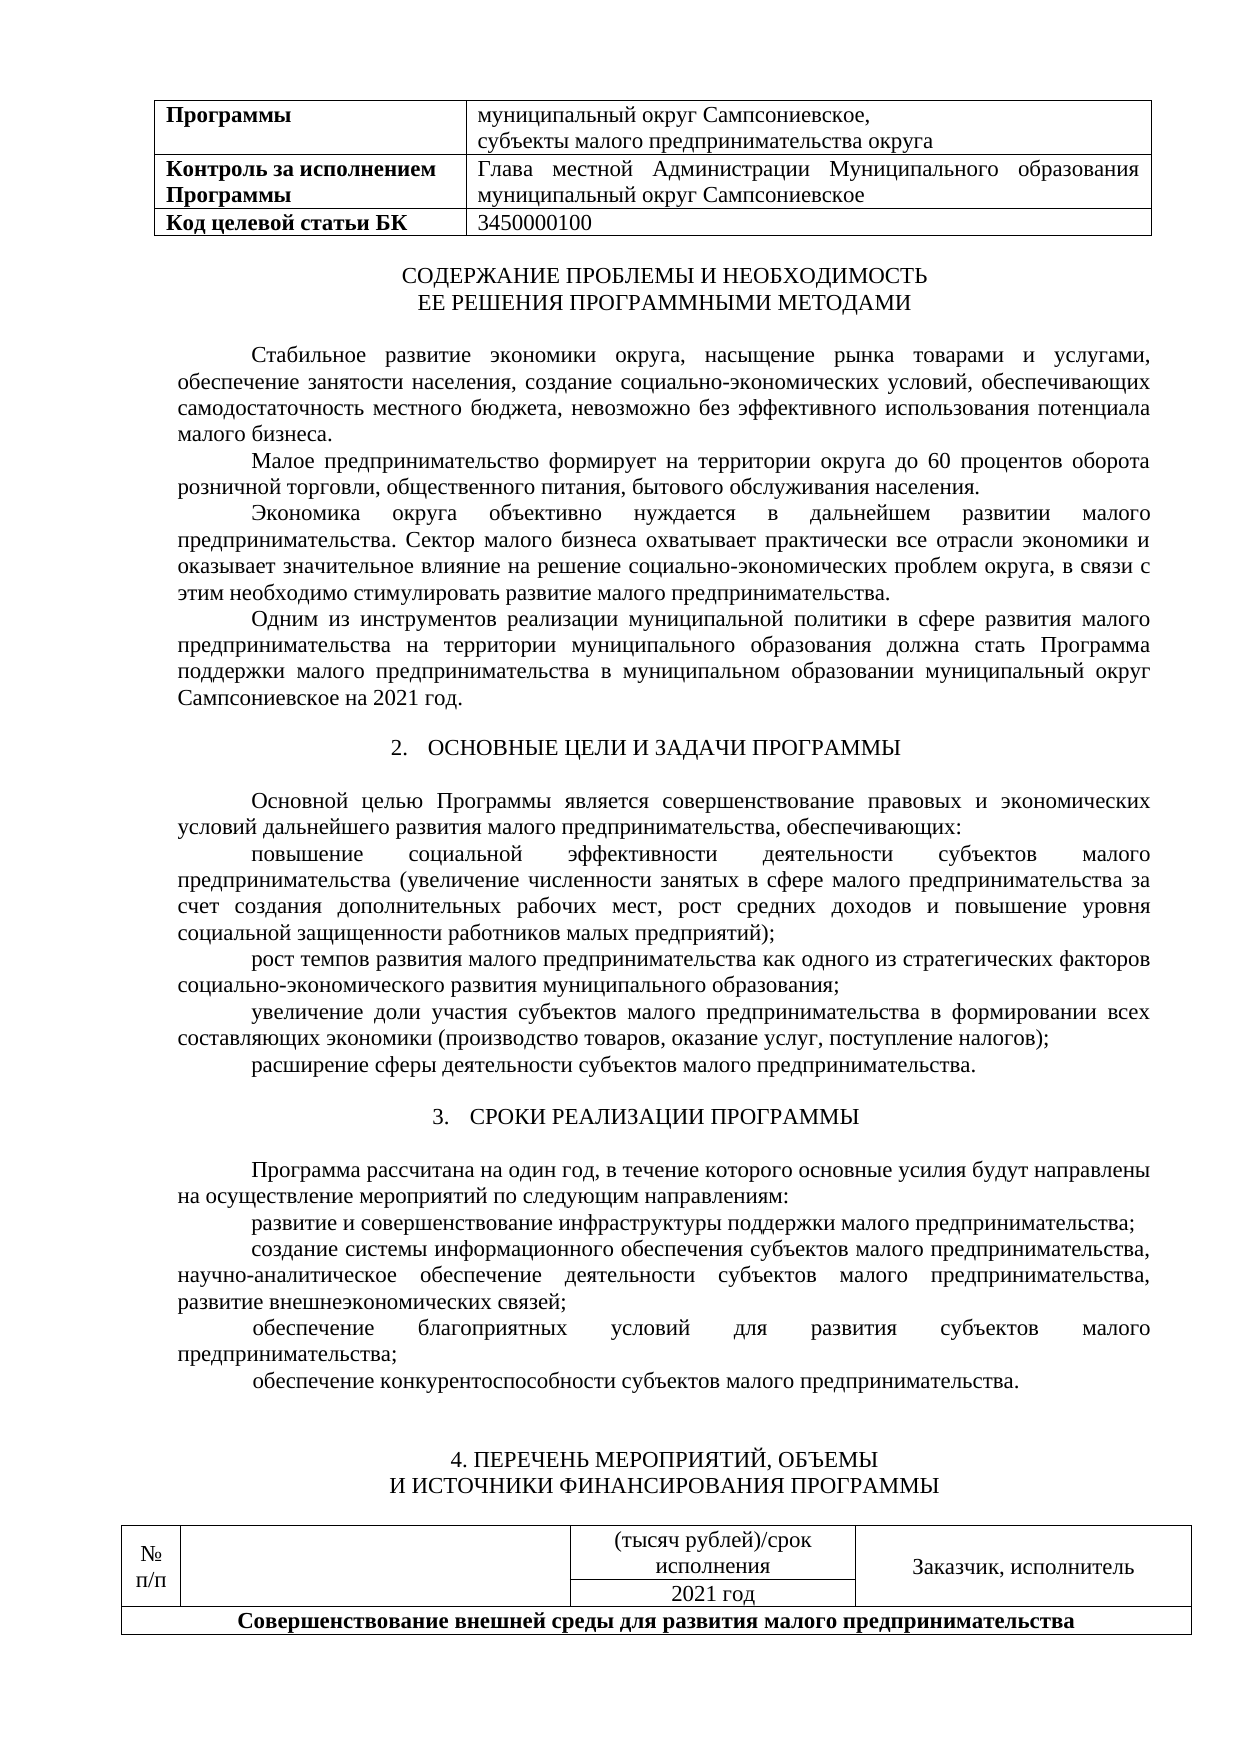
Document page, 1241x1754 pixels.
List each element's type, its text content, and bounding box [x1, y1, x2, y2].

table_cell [467, 101, 1151, 154]
table_cell 2021 год [571, 1580, 855, 1606]
text Основной целью Программы является совершенствование правовых и экономических условий дальнейшего развития малого предпринимательства, обеспечивающих: [177, 787, 1152, 840]
table_header (тысяч рублей)/срок исполнения [571, 1526, 855, 1579]
text Стабильное развитие экономики округа, насыщение рынка товарами и услугами, обеспечение занятости населения, создание социально-экономических условий, обеспечивающих самодостаточность местного бюджета, невозможно без эффективного использования потенциала малого бизнеса. [177, 341, 1152, 447]
text Программа рассчитана на один год, в течение которого основные усилия будут направлены на осуществление мероприятий по следующим направлениям: [177, 1156, 1152, 1209]
text обеспечение конкурентоспособности субъектов малого предпринимательства. [177, 1367, 1152, 1393]
text развитие и совершенствование инфраструктуры поддержки малого предпринимательства; [177, 1209, 1152, 1235]
text рост темпов развития малого предпринимательства как одного из стратегических факторов социально-экономического развития муниципального образования; [177, 945, 1152, 998]
text СОДЕРЖАНИЕ ПРОБЛЕМЫ И НЕОБХОДИМОСТЬ [177, 262, 1152, 289]
table_cell 3450000100 [467, 209, 1151, 235]
table_header № п/п [122, 1526, 180, 1606]
text повышение социальной эффективности деятельности субъектов малого предпринимательства (увеличение численности занятых в сфере малого предпринимательства за счет создания дополнительных рабочих мест, рост средних доходов и повышение уровня социальной защищенности работников малых предприятий); [177, 840, 1152, 945]
text ЕЕ РЕШЕНИЯ ПРОГРАММНЫМИ МЕТОДАМИ [177, 289, 1152, 315]
text 4. Перечень мероприятий, объемы [177, 1446, 1152, 1472]
text и источники финансирования программы [177, 1472, 1152, 1499]
list СРОКИ РЕАЛИЗАЦИИ ПРОГРАММЫ [140, 1103, 1152, 1130]
table_cell Контроль за исполнением Программы [155, 155, 466, 207]
text обеспечение благоприятных условий для развития субъектов малого предпринимательства; [177, 1314, 1152, 1367]
text создание системы информационного обеспечения субъектов малого предпринимательства, научно-аналитическое обеспечение деятельности субъектов малого предпринимательства, развитие внешнеэкономических связей; [177, 1235, 1152, 1314]
text Экономика округа объективно нуждается в дальнейшем развитии малого предпринимательства. Сектор малого бизнеса охватывает практически все отрасли экономики и оказывает значительное влияние на решение социально-экономических проблем округа, в связи с этим необходимо стимулировать развитие малого предпринимательства. [177, 499, 1152, 605]
text Одним из инструментов реализации муниципальной политики в сфере развития малого предпринимательства на территории муниципального образования должна стать Программа поддержки малого предпринимательства в муниципальном образовании муниципальный округ Сампсониевское на 2021 год. [177, 605, 1152, 710]
table_cell Код целевой статьи БК [155, 209, 466, 235]
text увеличение доли участия субъектов малого предпринимательства в формировании всех составляющих экономики (производство товаров, оказание услуг, поступление налогов); [177, 998, 1152, 1051]
list ОСНОВНЫЕ ЦЕЛИ И ЗАДАЧИ ПРОГРАММЫ [140, 734, 1152, 761]
table_header Заказчик, исполнитель [856, 1526, 1191, 1606]
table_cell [155, 101, 466, 154]
table_cell Глава местной Администрации Муниципального образования муниципальный округ Сампсониевское [467, 155, 1151, 207]
table_header [181, 1526, 570, 1606]
table_cell Совершенствование внешней среды для развития малого предпринимательства [122, 1607, 1191, 1633]
text Малое предпринимательство формирует на территории округа до 60 процентов оборота розничной торговли, общественного питания, бытового обслуживания населения. [177, 447, 1152, 499]
text расширение сферы деятельности субъектов малого предпринимательства. [177, 1051, 1152, 1077]
